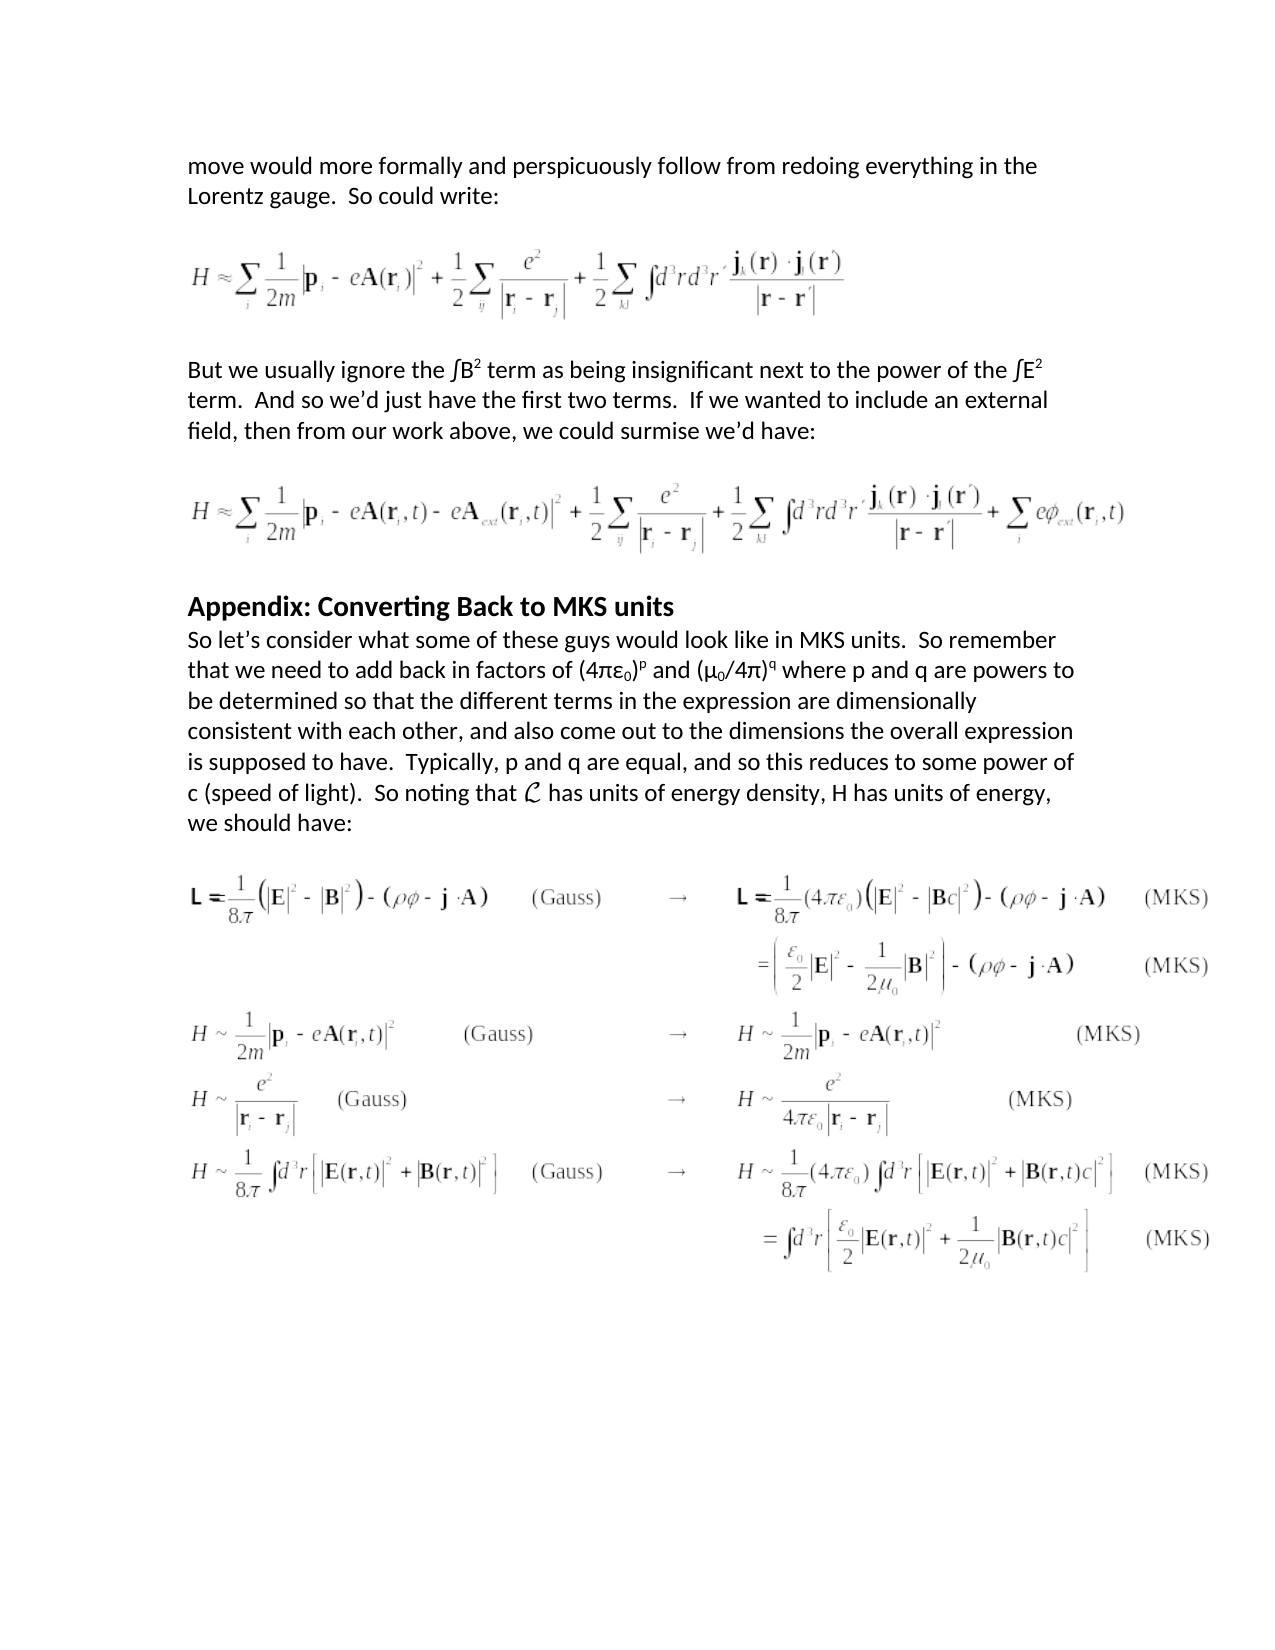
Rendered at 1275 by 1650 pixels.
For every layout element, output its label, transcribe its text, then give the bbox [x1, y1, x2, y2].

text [187, 150, 1087, 211]
text Appendix: Converting Back to MKS units [187, 588, 1087, 624]
text But we usually ignore the ∫B2 term as being insignificant next to the power of the ∫E2 term. And so we’d just have the first two terms. If we wanted to include an external field, then from our work above, we could surmise we’d have: [187, 354, 1087, 445]
text So let’s consider what some of these guys would look like in MKS units. So remember that we need to add back in factors of (4πε0)p and (μ0/4π)q where p and q are powers to be determined so that the different terms in the expression are dimensionally consistent with each other, and also come out to the dimensions the overall expression is supposed to have. Typically, p and q are equal, and so this reduces to some power of c (speed of light). So noting that ℒ has units of energy density, H has units of energy, we should have: [187, 624, 1087, 838]
